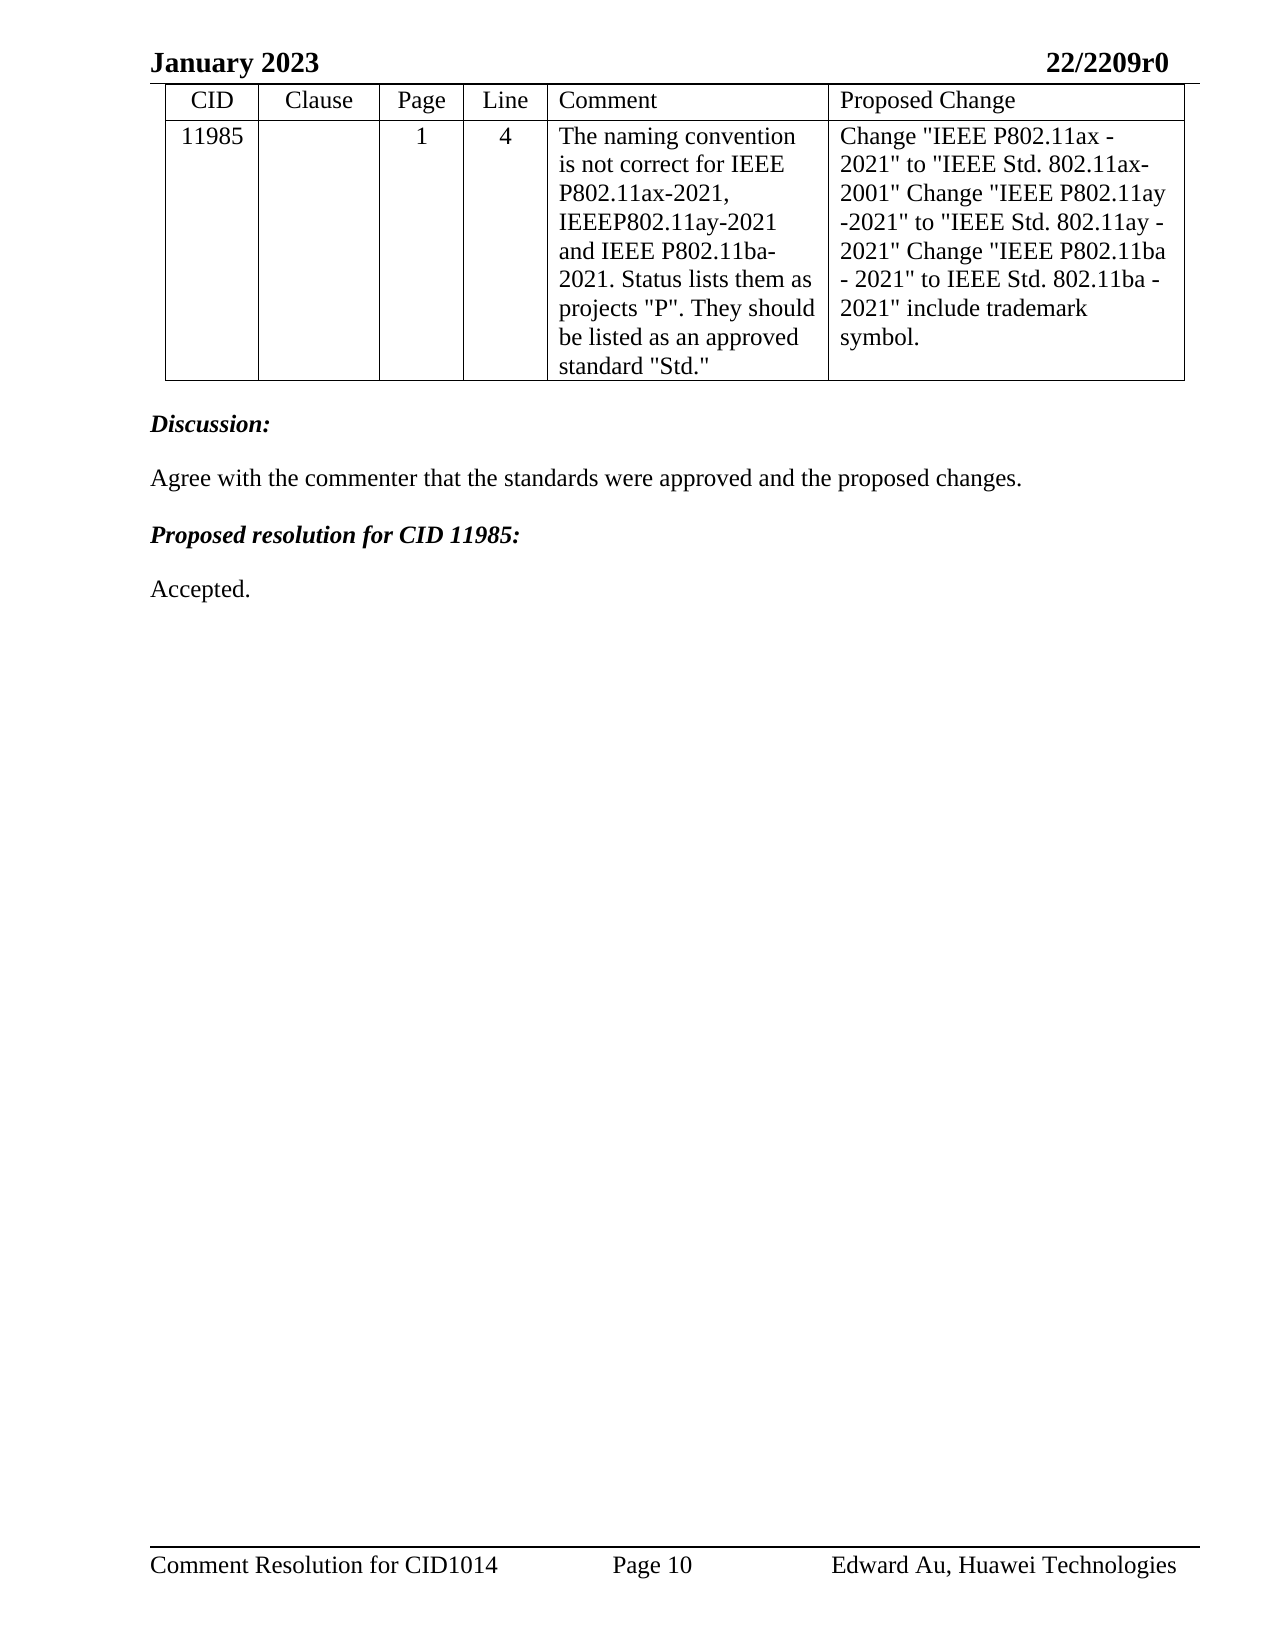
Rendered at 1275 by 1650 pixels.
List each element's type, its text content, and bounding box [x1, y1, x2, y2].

table_cell The naming convention is not correct for IEEE P802.11ax-2021, IEEEP802.11ay-2021 and IEEE P802.11ba-2021. Status lists them as projects "P". They should be listed as an approved standard "Std." [548, 121, 828, 379]
text Agree with the commenter that the standards were approved and the proposed changes. [150, 463, 1200, 492]
text Accepted. [150, 574, 1200, 603]
table_header Page [380, 85, 463, 120]
table_header Proposed Change [829, 85, 1184, 120]
table_cell 11985 [166, 121, 258, 379]
table_cell 1 [380, 121, 463, 379]
table_cell 4 [464, 121, 547, 379]
table_header Comment [548, 85, 828, 120]
table_header CID [166, 85, 258, 120]
table_header Line [464, 85, 547, 120]
text Proposed resolution for CID 11985: [150, 521, 1200, 549]
text Discussion: [150, 409, 1200, 438]
table_cell Change "IEEE P802.11ax -2021" to "IEEE Std. 802.11ax-2001" Change "IEEE P802.11ay -2021" to "IEEE Std. 802.11ay - 2021" Change "IEEE P802.11ba - 2021" to IEEE Std. 802.11ba - 2021" include trademark symbol. [829, 121, 1184, 379]
table_header Clause [259, 85, 379, 120]
table_cell [259, 121, 379, 379]
